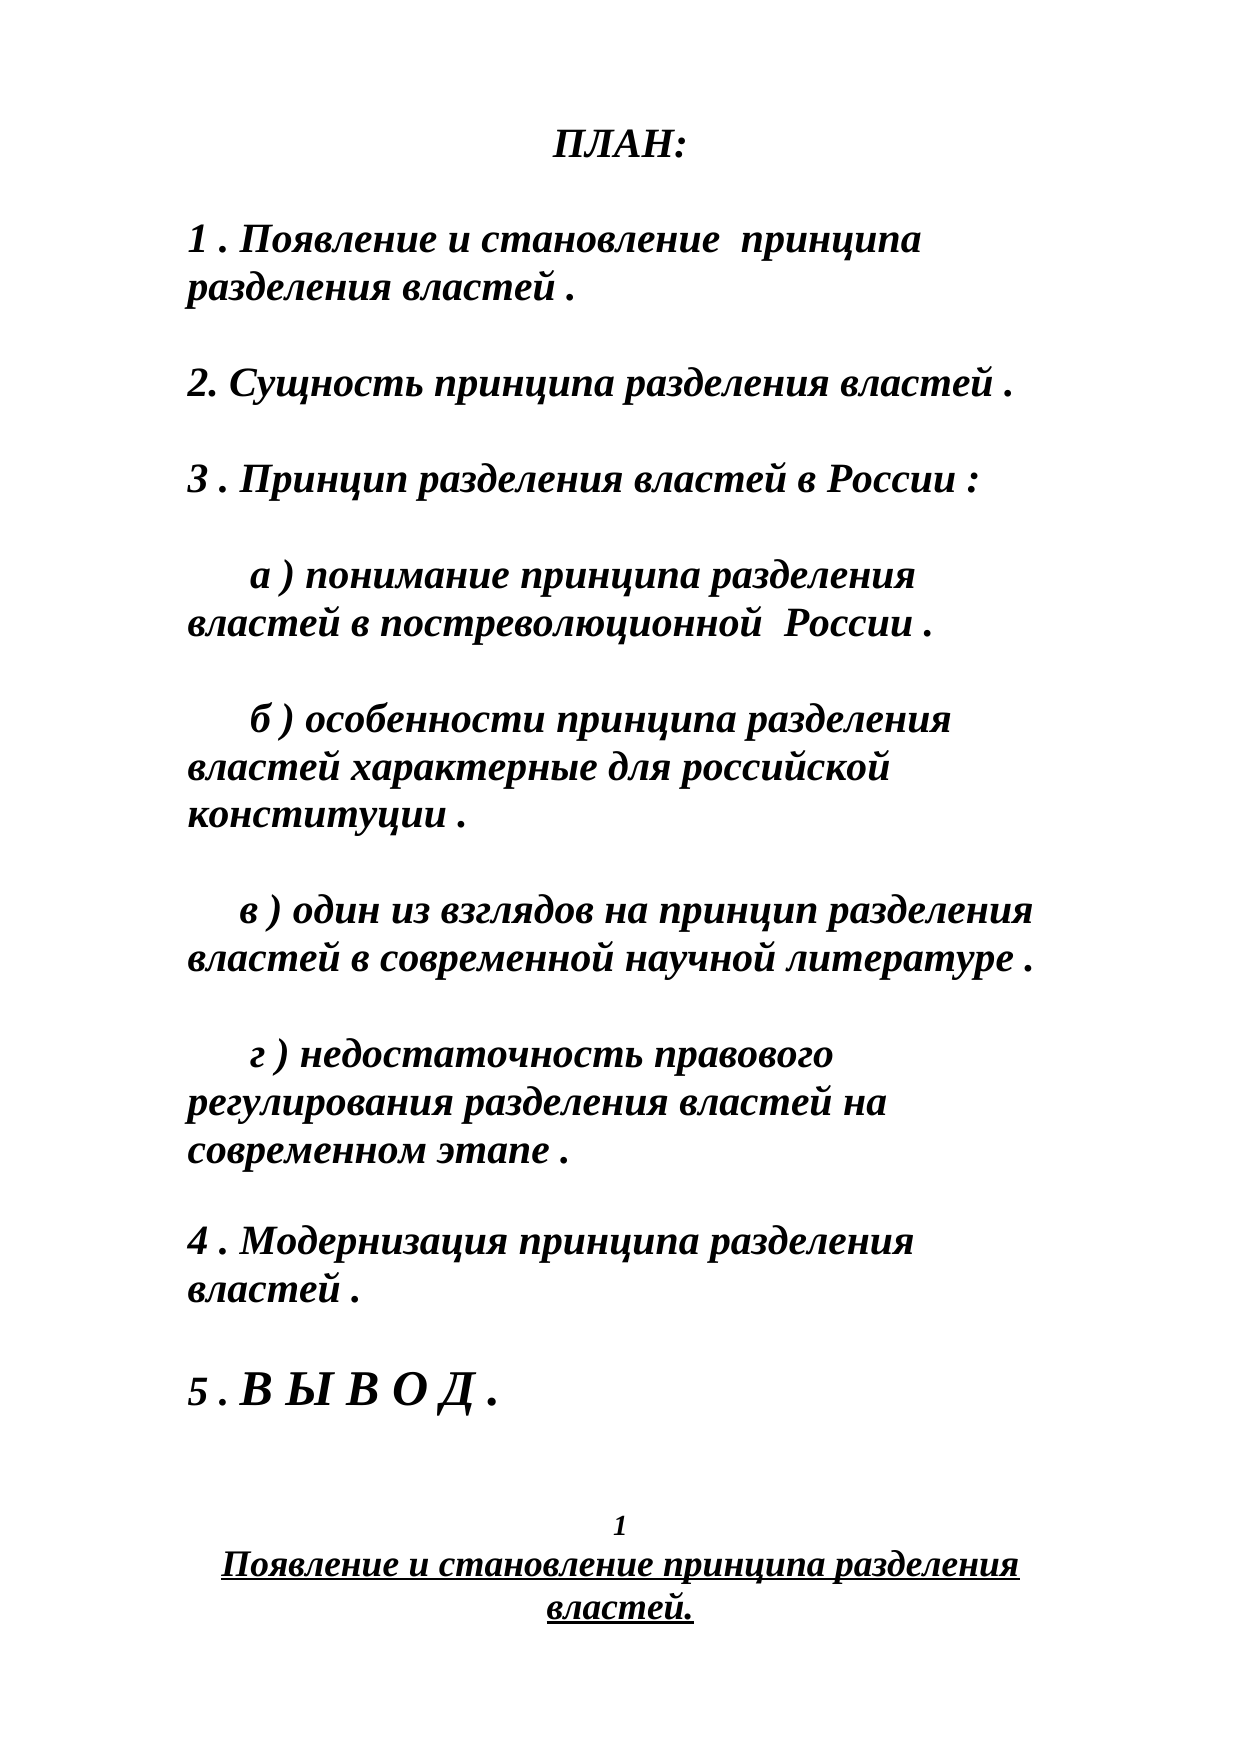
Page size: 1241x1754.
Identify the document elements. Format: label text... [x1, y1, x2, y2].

text 2. Сущность принципа разделения властей . [187, 358, 1053, 406]
text в ) один из взглядов на принцип разделения властей в современной научной литературе . [187, 885, 1053, 981]
text Появление и становление принципа разделения властей. [187, 1541, 1053, 1627]
text г ) недостаточность правового регулирования разделения властей на современном этапе . [187, 1028, 1053, 1172]
text ПЛАН: [187, 118, 1053, 166]
text 3 . Принцип разделения властей в России : [187, 453, 1053, 501]
text 1 . Появление и становление принципа разделения властей . [187, 214, 1053, 310]
text 4 . Модернизация принципа разделения властей . [187, 1215, 1053, 1311]
text а ) понимание принципа разделения властей в постреволюционной России . [187, 549, 1053, 645]
text б ) особенности принципа разделения властей характерные для российской конституции . [187, 693, 1053, 837]
text 5 . В Ы В О Д . [187, 1359, 1053, 1417]
text 1 [187, 1508, 1053, 1541]
